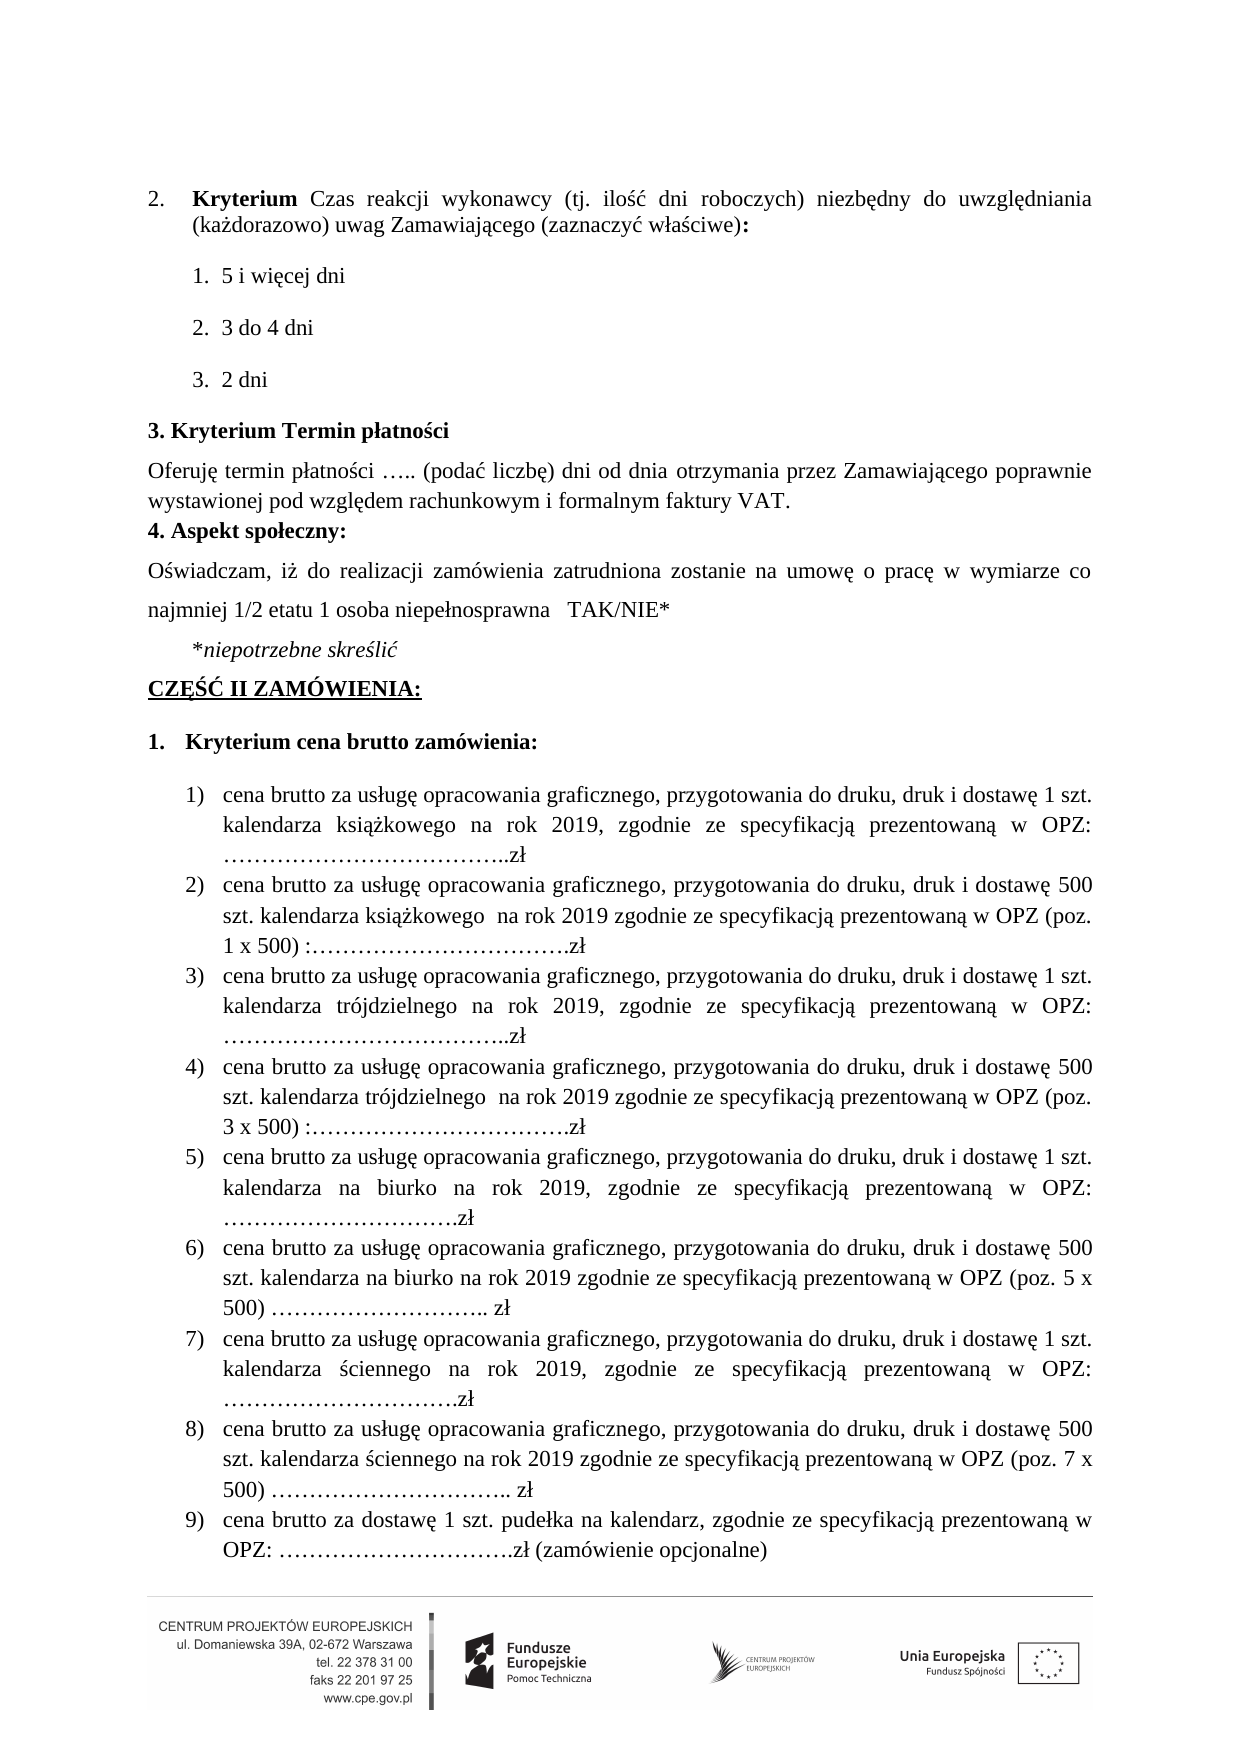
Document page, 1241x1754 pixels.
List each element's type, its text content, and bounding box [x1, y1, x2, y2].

list cena brutto za dostawę 1 szt. pudełka na kalendarz, zgodnie ze specyfikacją prezentowaną w OPZ: ………………………….zł (zamówienie opcjonalne) [185, 1506, 1093, 1562]
list 2 dni [192, 366, 1093, 392]
list 5 i więcej dni [192, 262, 1093, 288]
list cena brutto za usługę opracowania graficznego, przygotowania do druku, druk i dostawę 500 szt. kalendarza trójdzielnego na rok 2019 zgodnie ze specyfikacją prezentowaną w OPZ (poz. 3 x 500) :…………………………….zł [185, 1053, 1093, 1139]
list Kryterium Czas reakcji wykonawcy (tj. ilość dni roboczych) niezbędny do uwzględniania (każdorazowo) uwag Zamawiającego (zaznaczyć właściwe): [148, 185, 1093, 238]
list cena brutto za usługę opracowania graficznego, przygotowania do druku, druk i dostawę 500 szt. kalendarza ściennego na rok 2019 zgodnie ze specyfikacją prezentowaną w OPZ (poz. 7 x 500) ………………………….. zł [185, 1415, 1093, 1502]
text CZĘŚĆ II ZAMÓWIENIA: [148, 675, 1093, 702]
list cena brutto za usługę opracowania graficznego, przygotowania do druku, druk i dostawę 1 szt. kalendarza trójdzielnego na rok 2019, zgodnie ze specyfikacją prezentowaną w OPZ: ………………………………..zł [185, 962, 1093, 1049]
list cena brutto za usługę opracowania graficznego, przygotowania do druku, druk i dostawę 500 szt. kalendarza książkowego na rok 2019 zgodnie ze specyfikacją prezentowaną w OPZ (poz. 1 x 500) :…………………………….zł [185, 871, 1093, 958]
list 4. Aspekt społeczny: [148, 517, 1093, 544]
list cena brutto za usługę opracowania graficznego, przygotowania do druku, druk i dostawę 1 szt. kalendarza ściennego na rok 2019, zgodnie ze specyfikacją prezentowaną w OPZ: ………………………….zł [185, 1324, 1093, 1411]
list cena brutto za usługę opracowania graficznego, przygotowania do druku, druk i dostawę 1 szt. kalendarza na biurko na rok 2019, zgodnie ze specyfikacją prezentowaną w OPZ: ………………………….zł [185, 1143, 1093, 1230]
list 3. Kryterium Termin płatności [148, 418, 1093, 444]
list 3 do 4 dni [192, 314, 1093, 340]
picture [147, 1596, 1093, 1710]
list Kryterium cena brutto zamówienia: [148, 728, 1093, 754]
text Oferuję termin płatności ….. (podać liczbę) dni od dnia otrzymania przez Zamawiającego poprawnie wystawionej pod względem rachunkowym i formalnym faktury VAT. [148, 457, 1093, 514]
list Oświadczam, iż do realizacji zamówienia zatrudniona zostanie na umowę o pracę w wymiarze co najmniej 1/2 etatu 1 osoba niepełnosprawna TAK/NIE* [148, 557, 1093, 623]
list cena brutto za usługę opracowania graficznego, przygotowania do druku, druk i dostawę 1 szt. kalendarza książkowego na rok 2019, zgodnie ze specyfikacją prezentowaną w OPZ: ………………………………..zł [185, 781, 1093, 868]
list *niepotrzebne skreślić [192, 636, 1093, 662]
list cena brutto za usługę opracowania graficznego, przygotowania do druku, druk i dostawę 500 szt. kalendarza na biurko na rok 2019 zgodnie ze specyfikacją prezentowaną w OPZ (poz. 5 x 500) ……………………….. zł [185, 1234, 1093, 1321]
